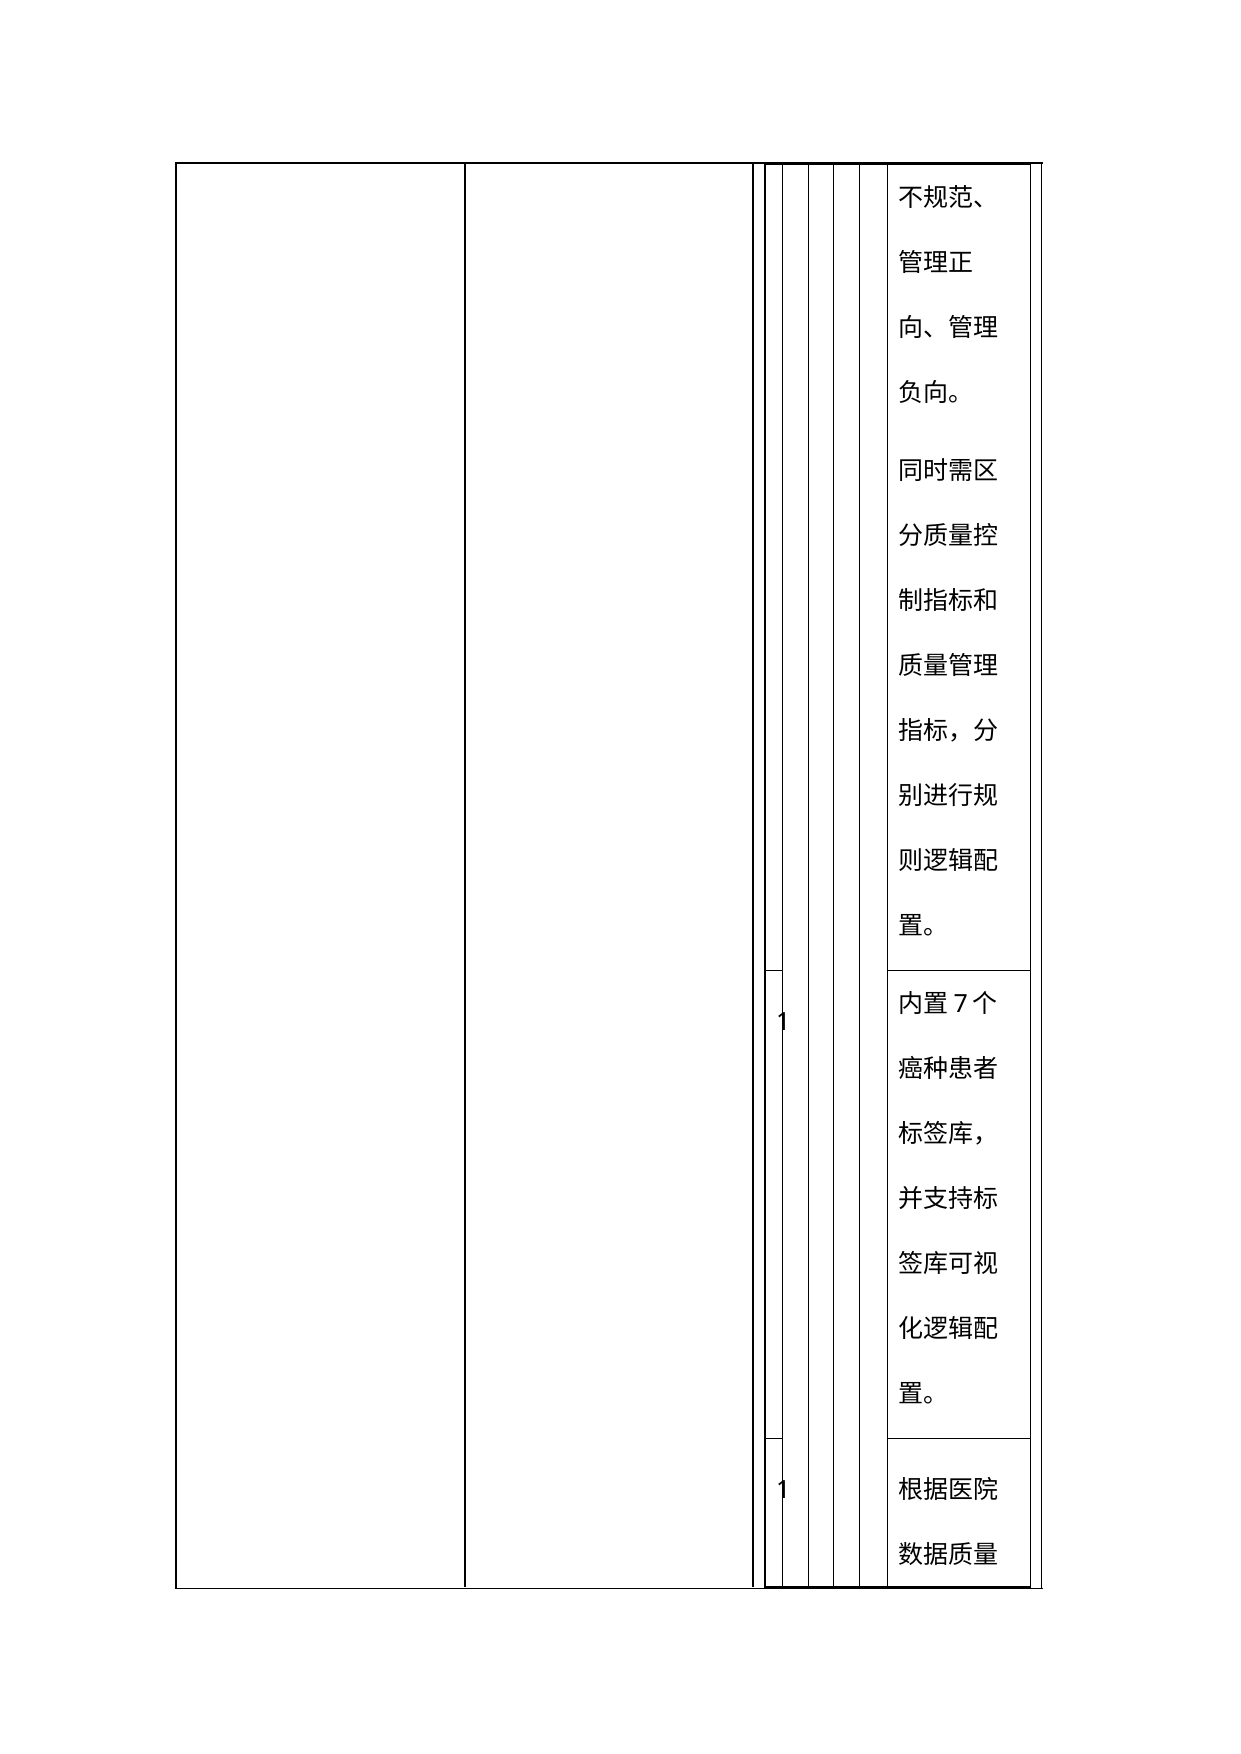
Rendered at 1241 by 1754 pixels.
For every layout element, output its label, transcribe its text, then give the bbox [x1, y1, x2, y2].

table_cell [888, 165, 1030, 970]
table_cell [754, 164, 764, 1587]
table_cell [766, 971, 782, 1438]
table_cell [888, 971, 1030, 1438]
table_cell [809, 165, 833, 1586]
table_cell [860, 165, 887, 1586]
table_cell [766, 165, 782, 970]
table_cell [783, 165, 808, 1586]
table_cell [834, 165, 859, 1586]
table_cell [466, 164, 752, 1587]
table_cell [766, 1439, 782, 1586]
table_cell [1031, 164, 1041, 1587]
table_cell 1 [177, 164, 464, 1587]
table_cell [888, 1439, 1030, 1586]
